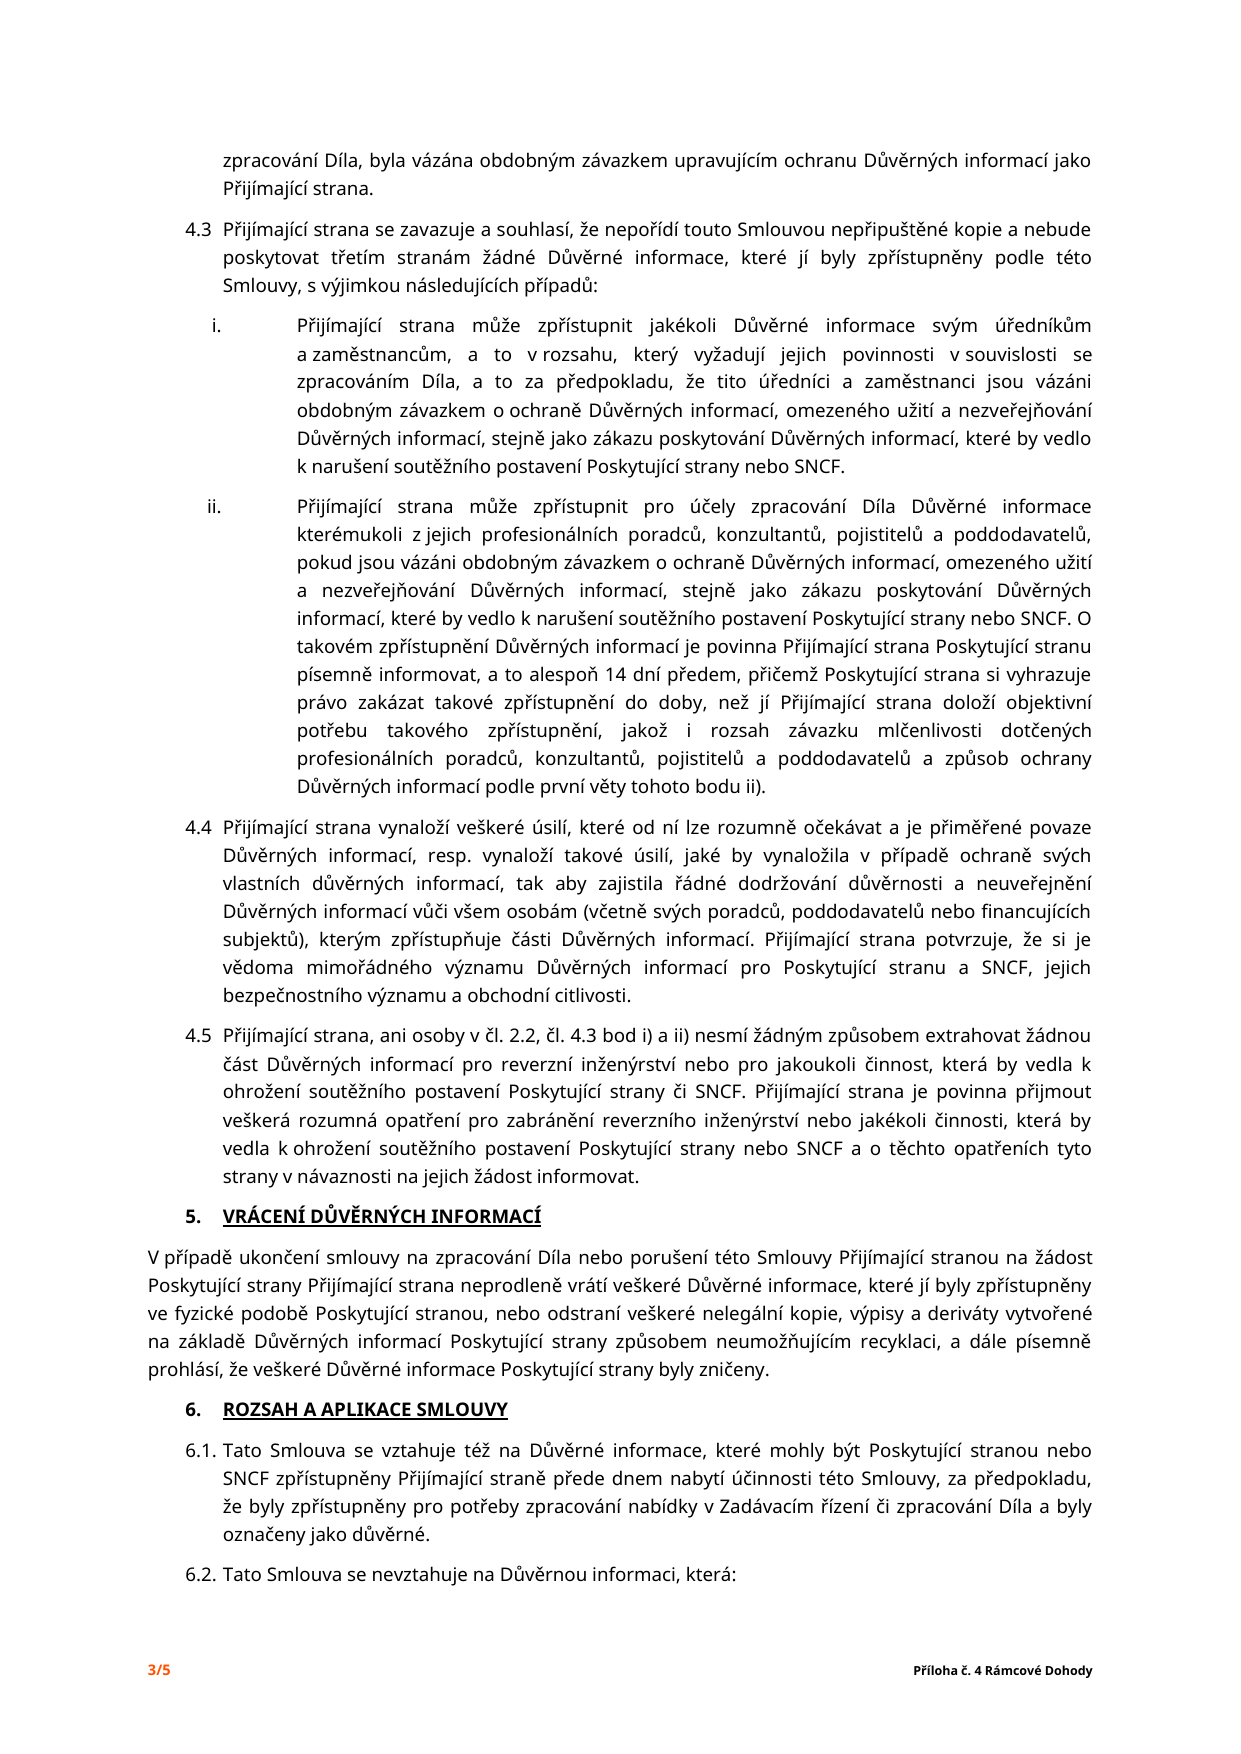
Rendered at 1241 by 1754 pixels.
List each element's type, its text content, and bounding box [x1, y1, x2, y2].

list Přijímající strana vynaloží veškeré úsilí, které od ní lze rozumně očekávat a je přiměřené povaze Důvěrných informací, resp. vynaloží takové úsilí, jaké by vynaložila v případě ochraně svých vlastních důvěrných informací, tak aby zajistila řádné dodržování důvěrnosti a neuveřejnění Důvěrných informací vůči všem osobám (včetně svých poradců, poddodavatelů nebo financujících subjektů), kterým zpřístupňuje části Důvěrných informací. Přijímající strana potvrzuje, že si je vědoma mimořádného významu Důvěrných informací pro Poskytující stranu a SNCF, jejich bezpečnostního významu a obchodní citlivosti. [185, 814, 1092, 1008]
list Tato Smlouva se vztahuje též na Důvěrné informace, které mohly být Poskytující stranou nebo SNCF zpřístupněny Přijímající straně přede dnem nabytí účinnosti této Smlouvy, za předpokladu, že byly zpřístupněny pro potřeby zpracování nabídky v Zadávacím řízení či zpracování Díla a byly označeny jako důvěrné. [185, 1437, 1092, 1547]
list ROZSAH A APLIKACE SMLOUVY [185, 1397, 1092, 1422]
list VRÁCENÍ DŮVĚRNÝCH INFORMACÍ [185, 1203, 1092, 1229]
list Přijímající strana může zpřístupnit pro účely zpracování Díla Důvěrné informace kterémukoli z jejich profesionálních poradců, konzultantů, pojistitelů a poddodavatelů, pokud jsou vázáni obdobným závazkem o ochraně Důvěrných informací, omezeného užití a nezveřejňování Důvěrných informací, stejně jako zákazu poskytování Důvěrných informací, které by vedlo k narušení soutěžního postavení Poskytující strany nebo SNCF. O takovém zpřístupnění Důvěrných informací je povinna Přijímající strana Poskytující stranu písemně informovat, a to alespoň 14 dní předem, přičemž Poskytující strana si vyhrazuje právo zakázat takové zpřístupnění do doby, než jí Přijímající strana doloží objektivní potřebu takového zpřístupnění, jakož i rozsah závazku mlčenlivosti dotčených profesionálních poradců, konzultantů, pojistitelů a poddodavatelů a způsob ochrany Důvěrných informací podle první věty tohoto bodu ii). [222, 493, 1092, 799]
text V případě ukončení smlouvy na zpracování Díla nebo porušení této Smlouvy Přijímající stranou na žádost Poskytující strany Přijímající strana neprodleně vrátí veškeré Důvěrné informace, které jí byly zpřístupněny ve fyzické podobě Poskytující stranou, nebo odstraní veškeré nelegální kopie, výpisy a deriváty vytvořené na základě Důvěrných informací Poskytující strany způsobem neumožňujícím recyklaci, a dále písemně prohlásí, že veškeré Důvěrné informace Poskytující strany byly zničeny. [148, 1244, 1092, 1382]
list Přijímající strana se zavazuje a souhlasí, že nepořídí touto Smlouvou nepřipuštěné kopie a nebude poskytovat třetím stranám žádné Důvěrné informace, které jí byly zpřístupněny podle této Smlouvy, s výjimkou následujících případů: [185, 216, 1092, 298]
list Přijímající strana může zpřístupnit jakékoli Důvěrné informace svým úředníkům a zaměstnancům, a to v rozsahu, který vyžadují jejich povinnosti v souvislosti se zpracováním Díla, a to za předpokladu, že tito úředníci a zaměstnanci jsou vázáni obdobným závazkem o ochraně Důvěrných informací, omezeného užití a nezveřejňování Důvěrných informací, stejně jako zákazu poskytování Důvěrných informací, které by vedlo k narušení soutěžního postavení Poskytující strany nebo SNCF. [222, 313, 1092, 478]
list Tato Smlouva se nevztahuje na Důvěrnou informaci, která: [185, 1562, 1092, 1587]
list Přijímající strana, ani osoby v čl. 2.2, čl. 4.3 bod i) a ii) nesmí žádným způsobem extrahovat žádnou část Důvěrných informací pro reverzní inženýrství nebo pro jakoukoli činnost, která by vedla k ohrožení soutěžního postavení Poskytující strany či SNCF. Přijímající strana je povinna přijmout veškerá rozumná opatření pro zabránění reverzního inženýrství nebo jakékoli činnosti, která by vedla k ohrožení soutěžního postavení Poskytující strany nebo SNCF a o těchto opatřeních tyto strany v návaznosti na jejich žádost informovat. [185, 1023, 1092, 1188]
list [185, 148, 1092, 201]
